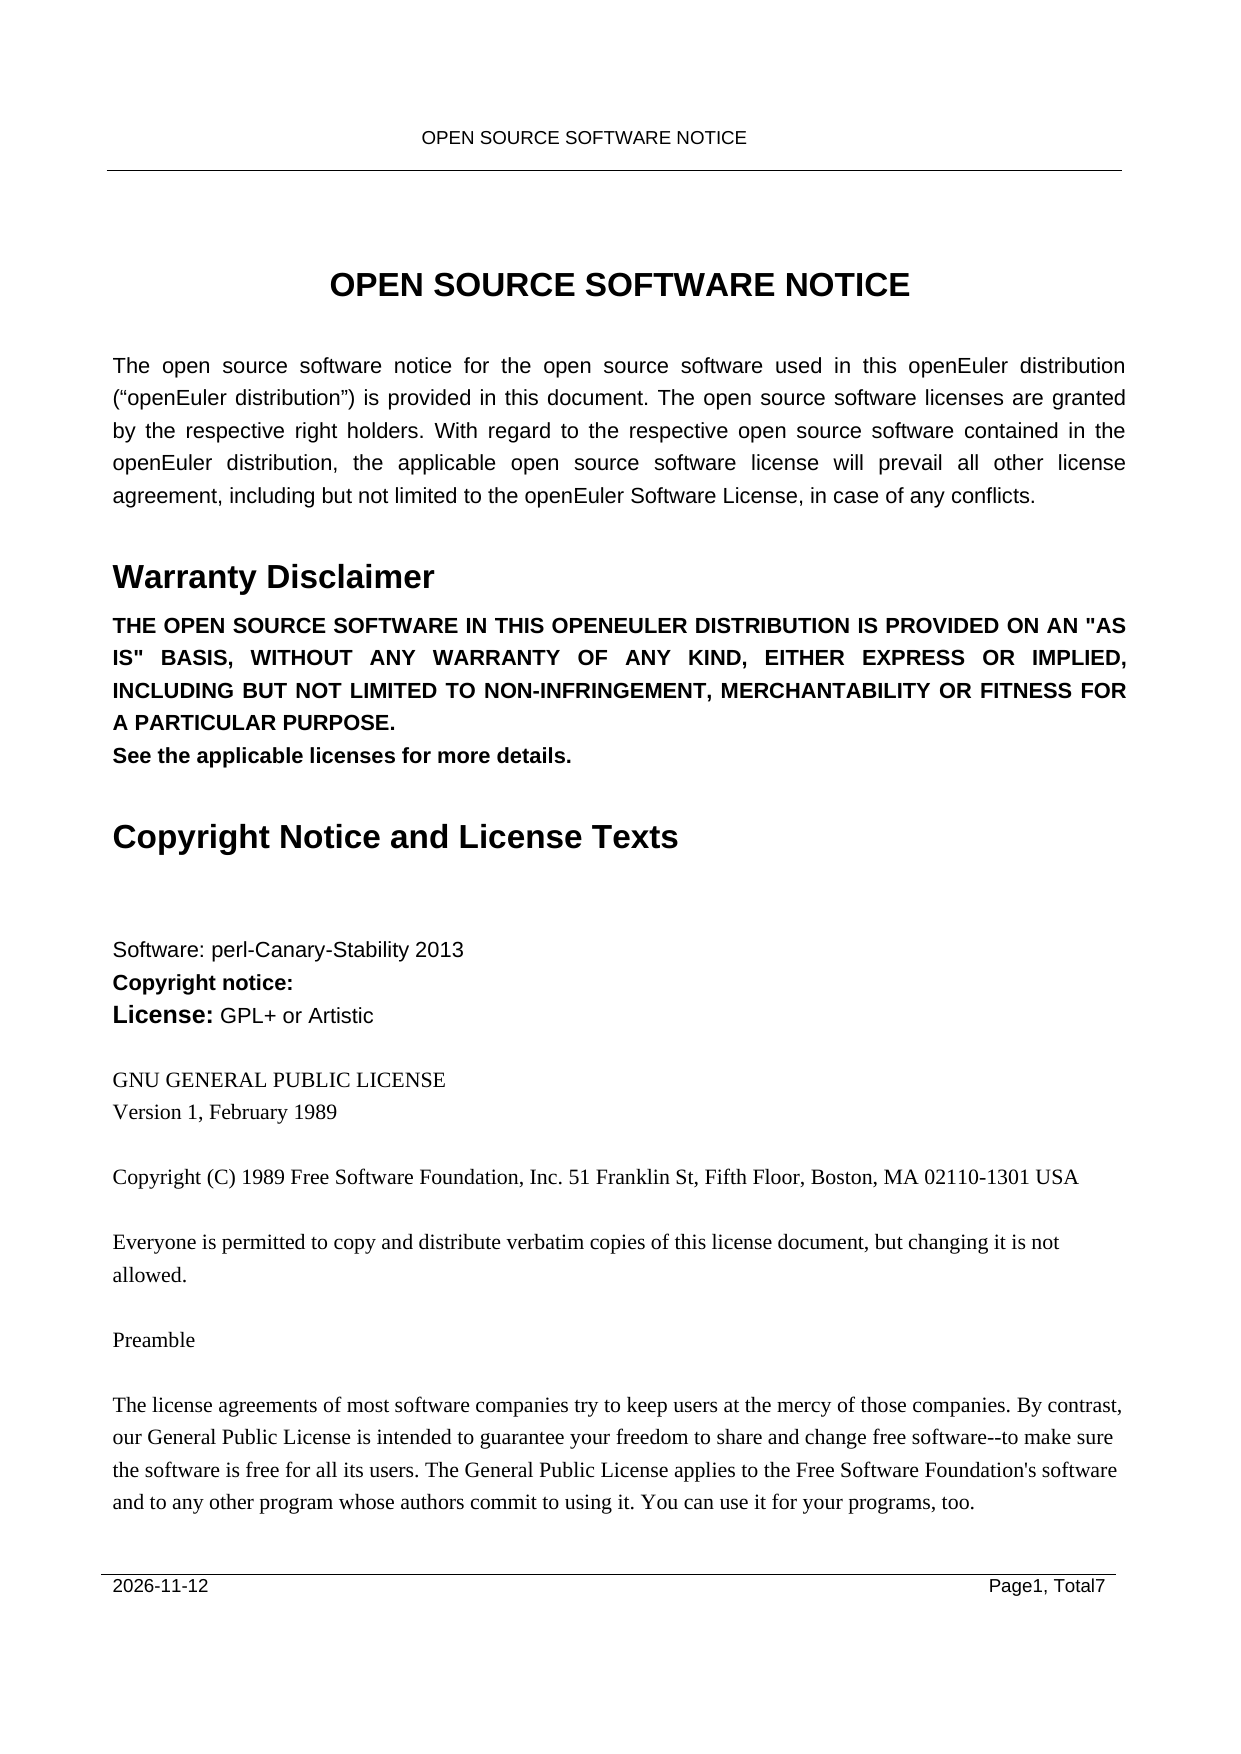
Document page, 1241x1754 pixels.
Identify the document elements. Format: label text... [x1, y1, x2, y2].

text Copyright notice: [112, 966, 1128, 998]
text The open source software notice for the open source software used in this openEuler distribution (“openEuler distribution”) is provided in this document. The open source software licenses are granted by the respective right holders. With regard to the respective open source software contained in the openEuler distribution, the applicable open source software license will prevail all other license agreement, including but not limited to the openEuler Software License, in case of any conflicts. [112, 349, 1128, 511]
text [112, 998, 1128, 1518]
text THE OPEN SOURCE SOFTWARE IN THIS OPENEULER DISTRIBUTION IS PROVIDED ON AN "AS IS" BASIS, WITHOUT ANY WARRANTY OF ANY KIND, EITHER EXPRESS OR IMPLIED, INCLUDING BUT NOT LIMITED TO NON-INFRINGEMENT, MERCHANTABILITY OR FITNESS FOR A PARTICULAR PURPOSE. See the applicable licenses for more details. [112, 609, 1128, 771]
text OPEN SOURCE SOFTWARE NOTICE [112, 251, 1128, 316]
text Software: perl-Canary-Stability 2013 [112, 933, 1128, 966]
text Copyright Notice and License Texts [112, 804, 1128, 869]
text Warranty Disclaimer [112, 544, 1128, 609]
